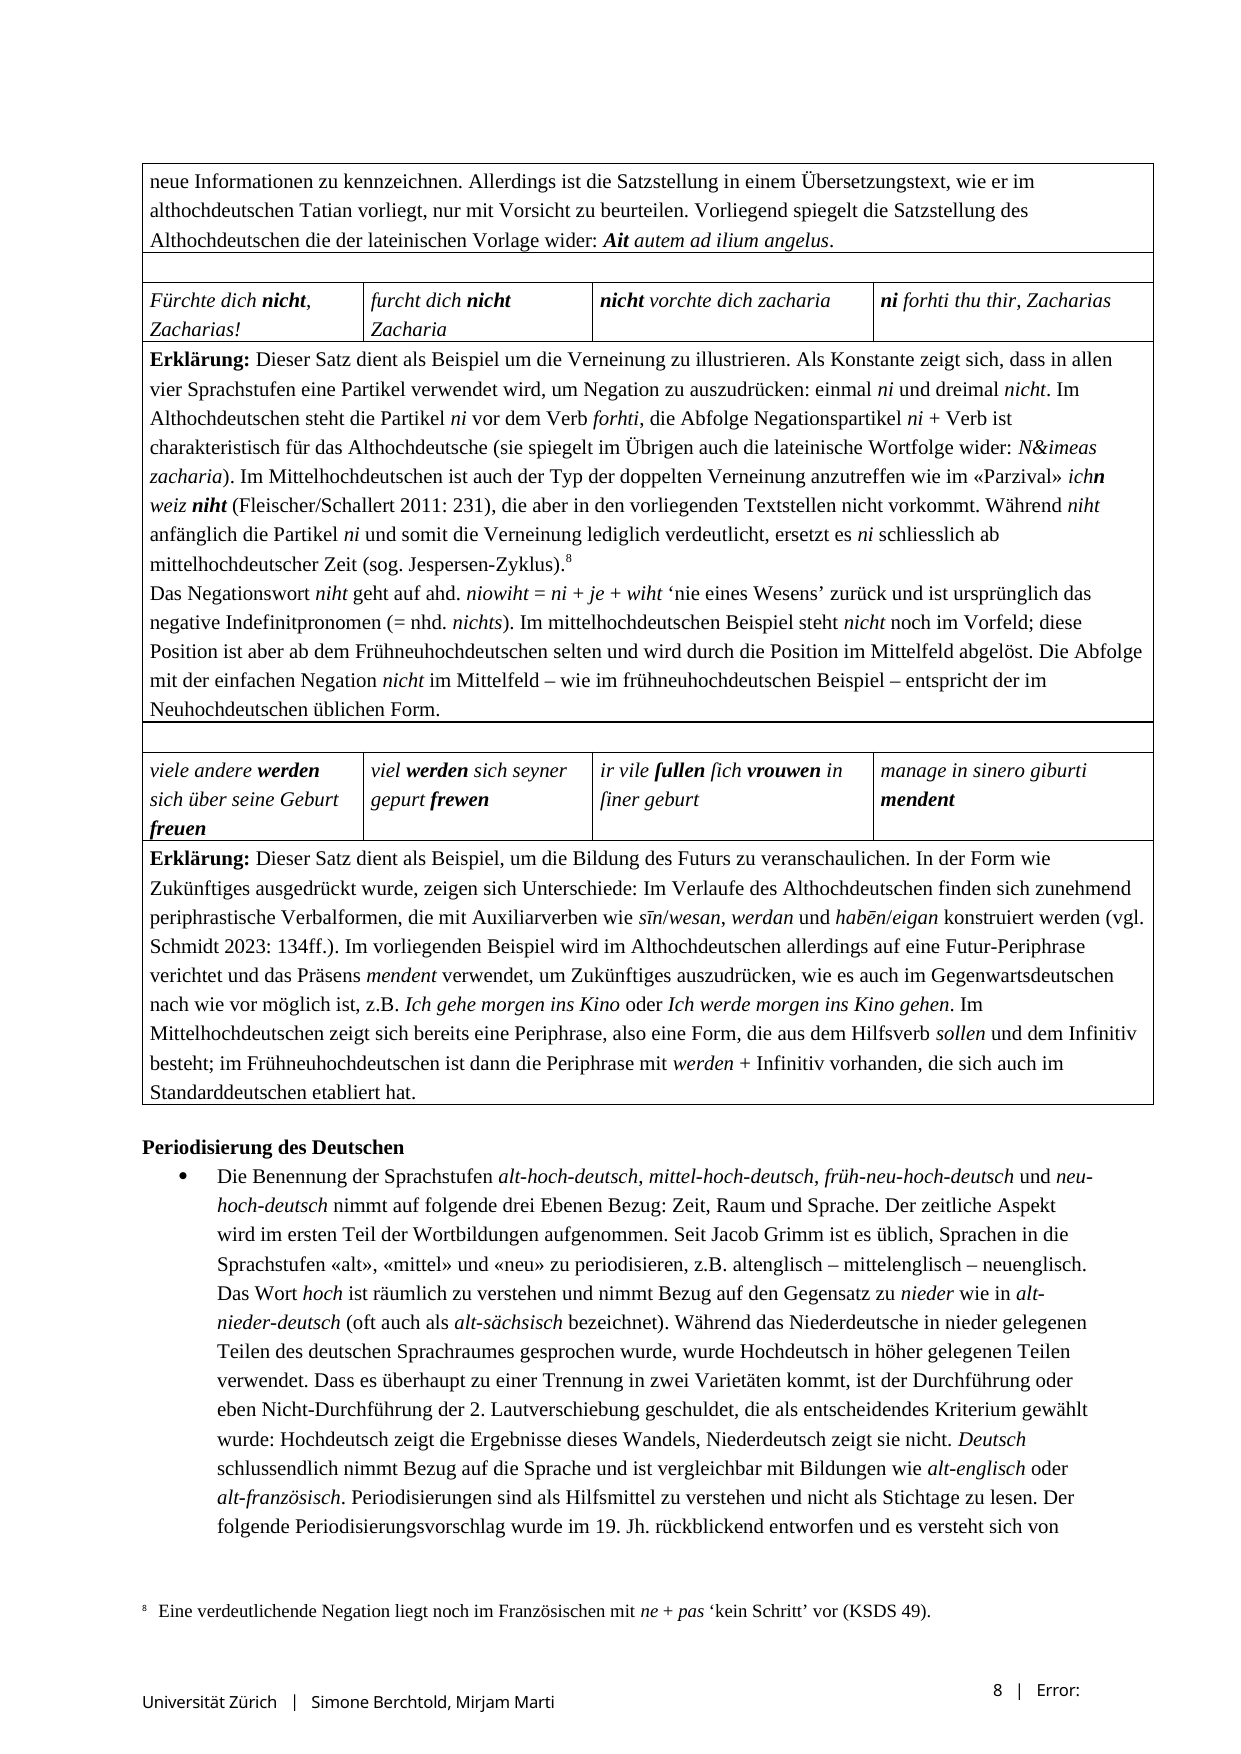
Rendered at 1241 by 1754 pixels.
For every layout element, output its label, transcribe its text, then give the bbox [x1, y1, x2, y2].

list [179, 1159, 1098, 1538]
table_cell furcht dich nicht Zacharia [364, 283, 592, 341]
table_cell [143, 164, 1153, 252]
table_cell [143, 723, 1153, 752]
table_cell viel werden sich seyner gepurt frewen [364, 753, 592, 840]
table_cell manage in sinero giburti mendent [874, 753, 1153, 840]
table_cell Erklärung: Dieser Satz dient als Beispiel, um die Bildung des Futurs zu veranschaulichen. In der Form wie Zukünftiges ausgedrückt wurde, zeigen sich Unterschiede: Im Verlaufe des Althochdeutschen finden sich zunehmend periphrastische Verbalformen, die mit Auxiliarverben wie sīn/wesan, werdan und habēn/eigan konstruiert werden (vgl. Schmidt 2023: 134ff.). Im vorliegenden Beispiel wird im Althochdeutschen allerdings auf eine Futur-Periphrase verichtet und das Präsens mendent verwendet, um Zukünftiges auszudrücken, wie es auch im Gegenwartsdeutschen nach wie vor möglich ist, z.B. Ich gehe morgen ins Kino oder Ich werde morgen ins Kino gehen. Im Mittelhochdeutschen zeigt sich bereits eine Periphrase, also eine Form, die aus dem Hilfsverb sollen und dem Infinitiv besteht; im Frühneuhochdeutschen ist dann die Periphrase mit werden + Infinitiv vorhanden, die sich auch im Standarddeutschen etabliert hat. [143, 841, 1153, 1104]
subtitle Periodisierung des Deutschen [142, 1130, 1098, 1159]
table_cell [143, 253, 1153, 282]
table_cell Fürchte dich nicht, Zacharias! [143, 283, 363, 341]
table_cell ir vile ſullen ſich vrouwen in ſiner geburt [593, 753, 873, 840]
table_cell nicht vorchte dich zacharia [593, 283, 873, 341]
table_cell ni forhti thu thir, Zacharias [874, 283, 1153, 341]
table_cell viele andere werden sich über seine Geburt freuen [143, 753, 363, 840]
table_cell Erklärung: Dieser Satz dient als Beispiel um die Verneinung zu illustrieren. Als Konstante zeigt sich, dass in allen vier Sprachstufen eine Partikel verwendet wird, um Negation zu auszudrücken: einmal ni und dreimal nicht. Im Althochdeutschen steht die Partikel ni vor dem Verb forhti, die Abfolge Negationspartikel ni + Verb ist charakteristisch für das Althochdeutsche (sie spiegelt im Übrigen auch die lateinische Wortfolge wider: N&imeas zacharia). Im Mittelhochdeutschen ist auch der Typ der doppelten Verneinung anzutreffen wie im «Parzival» ichn weiz niht (Fleischer/Schallert 2011: 231), die aber in den vorliegenden Textstellen nicht vorkommt. Während niht anfänglich die Partikel ni und somit die Verneinung lediglich verdeutlicht, ersetzt es ni schliesslich ab mittelhochdeutscher Zeit (sog. Jespersen-Zyklus). Das Negationswort niht geht auf ahd. niowiht = ni + je + wiht ‘nie eines Wesens’ zurück und ist ursprünglich das negative Indefinitpronomen (= nhd. nichts). Im mittelhochdeutschen Beispiel steht nicht noch im Vorfeld; diese Position ist aber ab dem Frühneuhochdeutschen selten und wird durch die Position im Mittelfeld abgelöst. Die Abfolge mit der einfachen Negation nicht im Mittelfeld – wie im frühneuhochdeutschen Beispiel – entspricht der im Neuhochdeutschen üblichen Form. [143, 342, 1153, 721]
